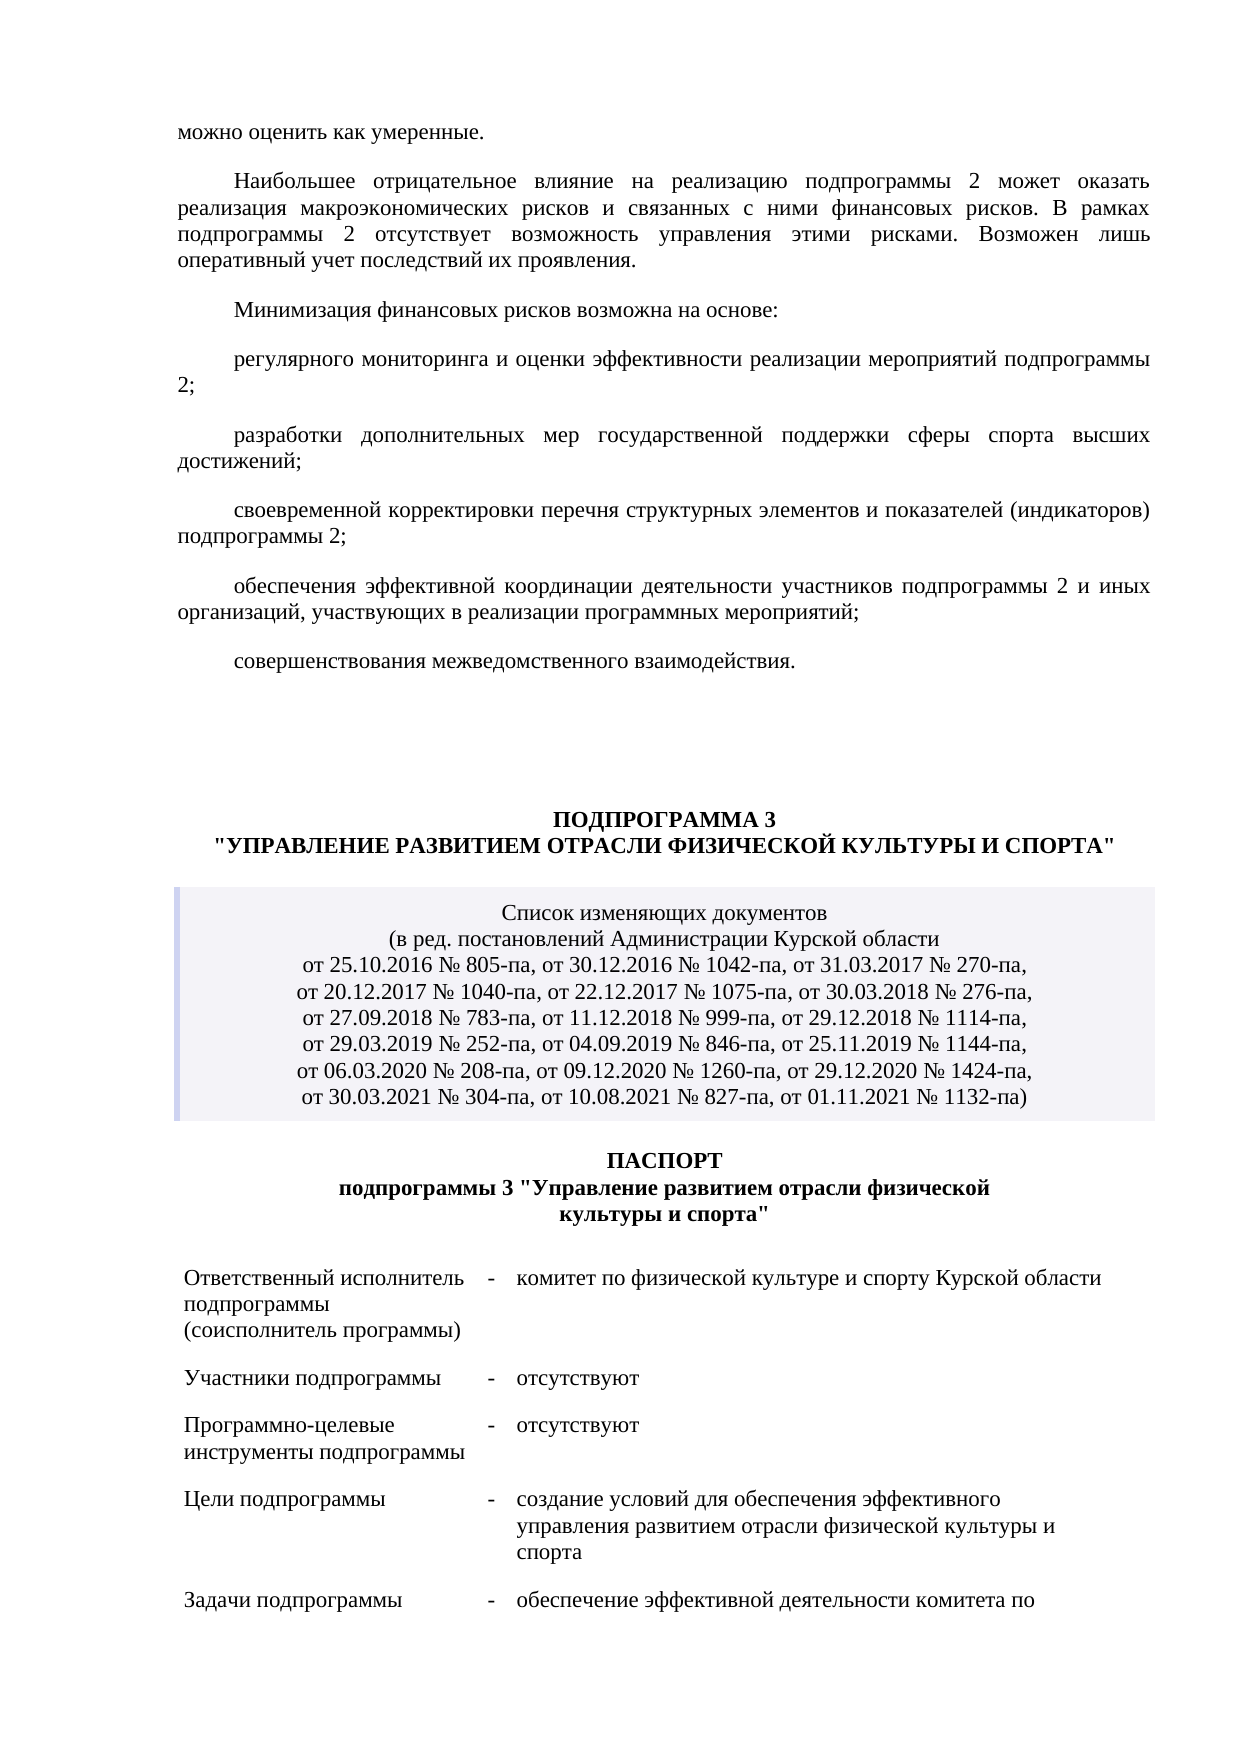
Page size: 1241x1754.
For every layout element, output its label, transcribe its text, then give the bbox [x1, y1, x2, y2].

table_cell - [473, 1475, 510, 1575]
title ПАСПОРТ [177, 1148, 1152, 1174]
table_cell - [473, 1401, 510, 1475]
title культуры и спорта" [177, 1200, 1152, 1227]
text регулярного мониторинга и оценки эффективности реализации мероприятий подпрограммы 2; [177, 345, 1152, 398]
table_header - [473, 1253, 510, 1353]
text совершенствования межведомственного взаимодействия. [177, 647, 1152, 674]
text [177, 118, 1152, 144]
table_cell отсутствуют [510, 1353, 1118, 1401]
title подпрограммы 3 "Управление развитием отрасли физической [177, 1174, 1152, 1200]
text Наибольшее отрицательное влияние на реализацию подпрограммы 2 может оказать реализация макроэкономических рисков и связанных с ними финансовых рисков. В рамках подпрограммы 2 отсутствует возможность управления этими рисками. Возможен лишь оперативный учет последствий их проявления. [177, 167, 1152, 273]
text своевременной корректировки перечня структурных элементов и показателей (индикаторов) подпрограммы 2; [177, 496, 1152, 549]
text разработки дополнительных мер государственной поддержки сферы спорта высших достижений; [177, 421, 1152, 473]
text Минимизация финансовых рисков возможна на основе: [177, 296, 1152, 322]
title "УПРАВЛЕНИЕ РАЗВИТИЕМ ОТРАСЛИ ФИЗИЧЕСКОЙ КУЛЬТУРЫ И СПОРТА" [177, 832, 1152, 858]
table_cell - [473, 1575, 510, 1623]
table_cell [510, 1575, 1118, 1623]
text обеспечения эффективной координации деятельности участников подпрограммы 2 и иных организаций, участвующих в реализации программных мероприятий; [177, 572, 1152, 624]
table_header комитет по физической культуре и спорту Курской области [510, 1253, 1118, 1353]
table_cell создание условий для обеспечения эффективного управления развитием отрасли физической культуры и спорта [510, 1475, 1118, 1575]
table_cell Цели подпрограммы [177, 1475, 472, 1575]
table_cell Задачи подпрограммы [177, 1575, 472, 1623]
title ПОДПРОГРАММА 3 [177, 806, 1152, 832]
table_cell Программно-целевые инструменты подпрограммы [177, 1401, 472, 1475]
table_header Список изменяющих документов (в ред. постановлений Администрации Курской области от 25.10.2016 № 805-па, от 30.12.2016 № 1042-па, от 31.03.2017 № 270-па, от 20.12.2017 № 1040-па, от 22.12.2017 № 1075-па, от 30.03.2018 № 276-па, от 27.09.2018 № 783-па, от 11.12.2018 № 999-па, от 29.12.2018 № 1114-па, от 29.03.2019 № 252-па, от 04.09.2019 № 846-па, от 25.11.2019 № 1144-па, от 06.03.2020 № 208-па, от 09.12.2020 № 1260-па, от 29.12.2020 № 1424-па, от 30.03.2021 № 304-па, от 10.08.2021 № 827-па, от 01.11.2021 № 1132-па) [180, 887, 1149, 1121]
table_header Ответственный исполнитель подпрограммы (соисполнитель программы) [177, 1253, 472, 1353]
table_cell - [473, 1353, 510, 1401]
table_cell отсутствуют [510, 1401, 1118, 1475]
table_cell Участники подпрограммы [177, 1353, 472, 1401]
